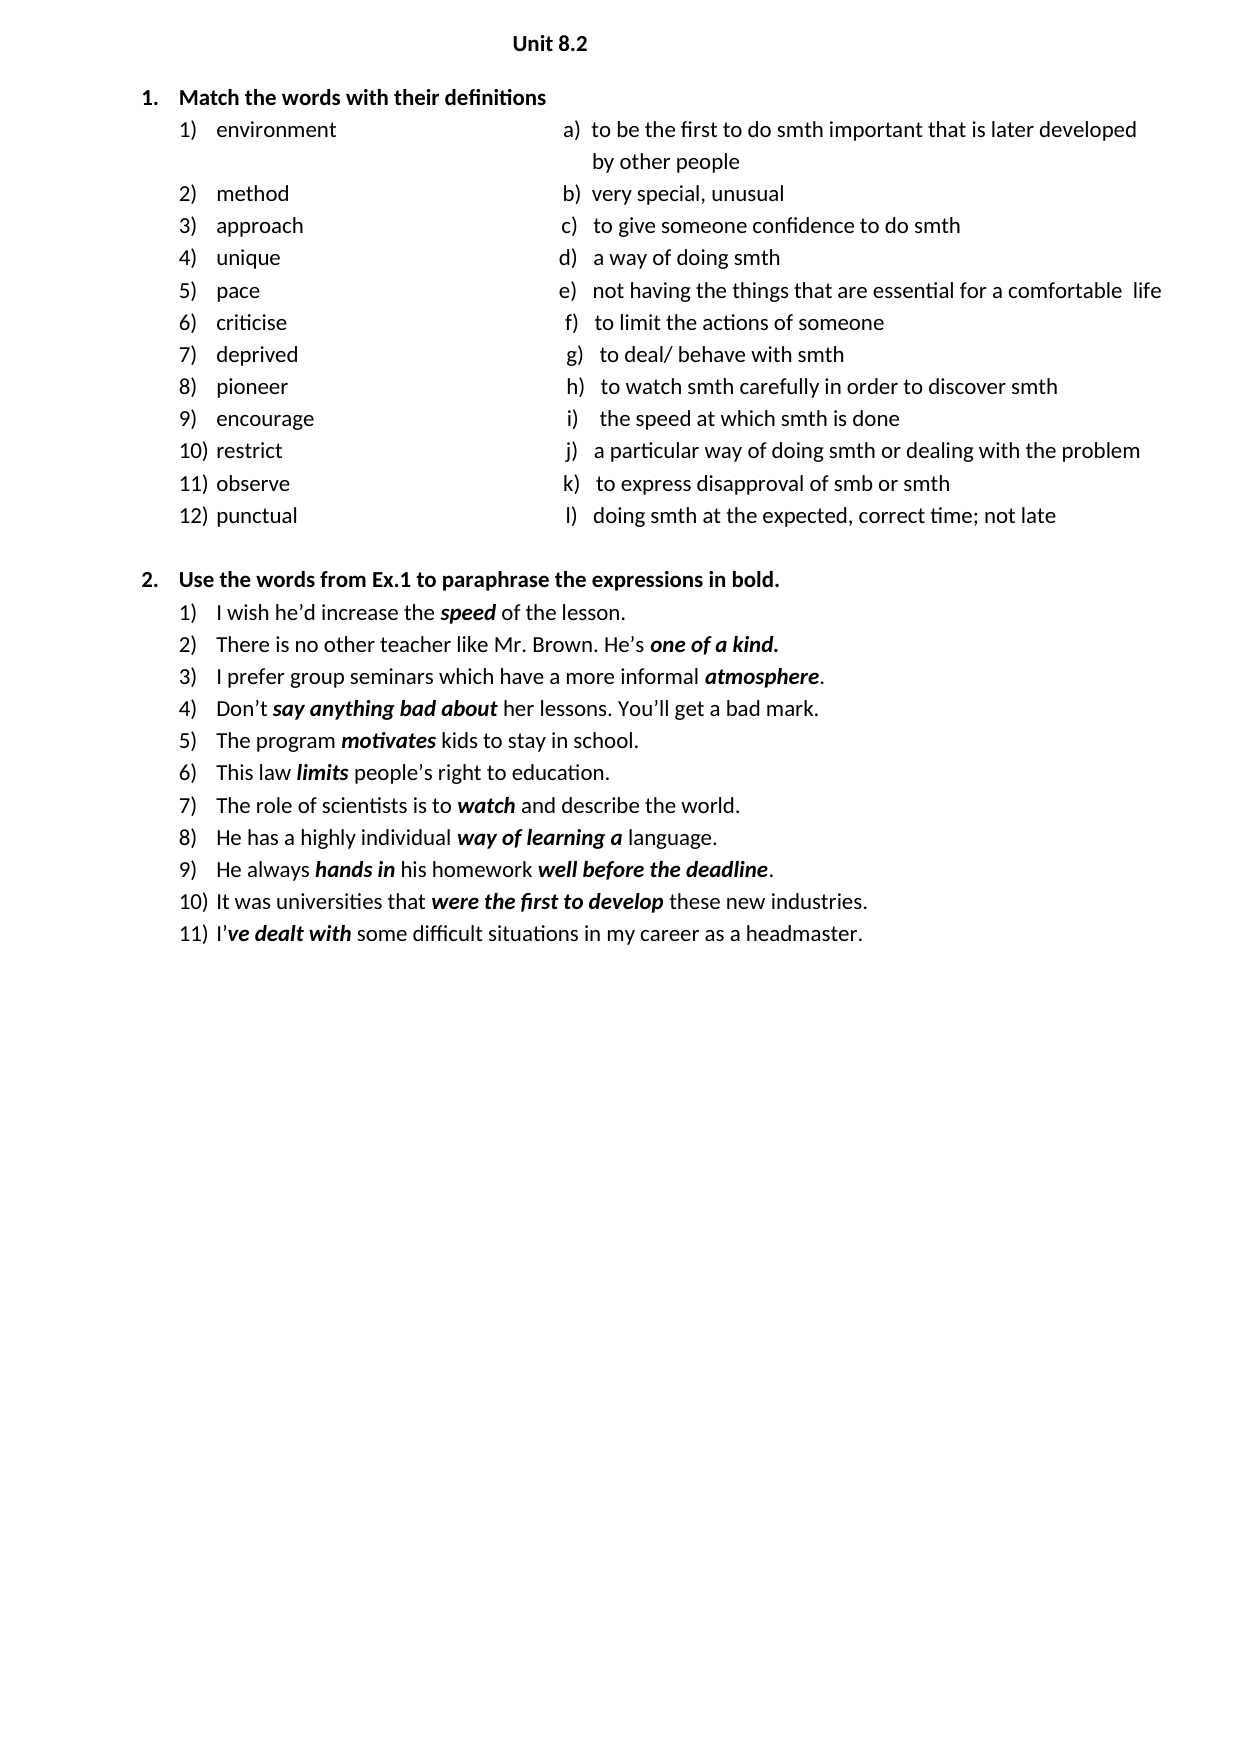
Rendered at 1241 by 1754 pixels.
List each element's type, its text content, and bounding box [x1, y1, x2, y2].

list I wish he’d increase the speed of the lesson. [178, 598, 1196, 626]
list unique d) a way of doing smth [178, 243, 1196, 272]
list He always hands in his homework well before the deadline. [178, 855, 1196, 883]
list pace e) not having the things that are essential for a comfortable life [178, 276, 1196, 304]
list observe k) to express disapproval of smb or smth [178, 469, 1196, 497]
list Don’t say anything bad about her lessons. You’ll get a bad mark. [178, 694, 1196, 722]
list Use the words from Ex.1 to paraphrase the expressions in bold. [141, 565, 1196, 593]
list He has a highly individual way of learning a language. [178, 823, 1196, 851]
list approach c) to give someone confidence to do smth [178, 211, 1196, 239]
list deprived g) to deal/ behave with smth [178, 340, 1196, 368]
list method b) very special, unusual [178, 179, 1196, 207]
list The role of scientists is to watch and describe the world. [178, 791, 1196, 819]
list restrict j) a particular way of doing smth or dealing with the problem [178, 437, 1196, 465]
list pioneer h) to watch smth carefully in order to discover smth [178, 372, 1196, 400]
list This law limits people’s right to education. [178, 758, 1196, 787]
list encourage i) the speed at which smth is done [178, 404, 1196, 432]
list by other people [216, 147, 1196, 175]
list I prefer group seminars which have a more informal atmosphere. [178, 662, 1196, 690]
list environment a) to be the first to do smth important that is later developed [178, 115, 1196, 143]
list criticise f) to limit the actions of someone [178, 308, 1196, 336]
list Match the words with their definitions [141, 83, 1196, 111]
list It was universities that were the first to develop these new industries. [178, 887, 1196, 915]
list I’ve dealt with some difficult situations in my career as a headmaster. [178, 919, 1196, 947]
text Unit 8.2 [103, 29, 1196, 58]
list The program motivates kids to stay in school. [178, 726, 1196, 754]
list punctual l) doing smth at the expected, correct time; not late [178, 501, 1196, 529]
list There is no other teacher like Mr. Brown. He’s one of a kind. [178, 630, 1196, 658]
